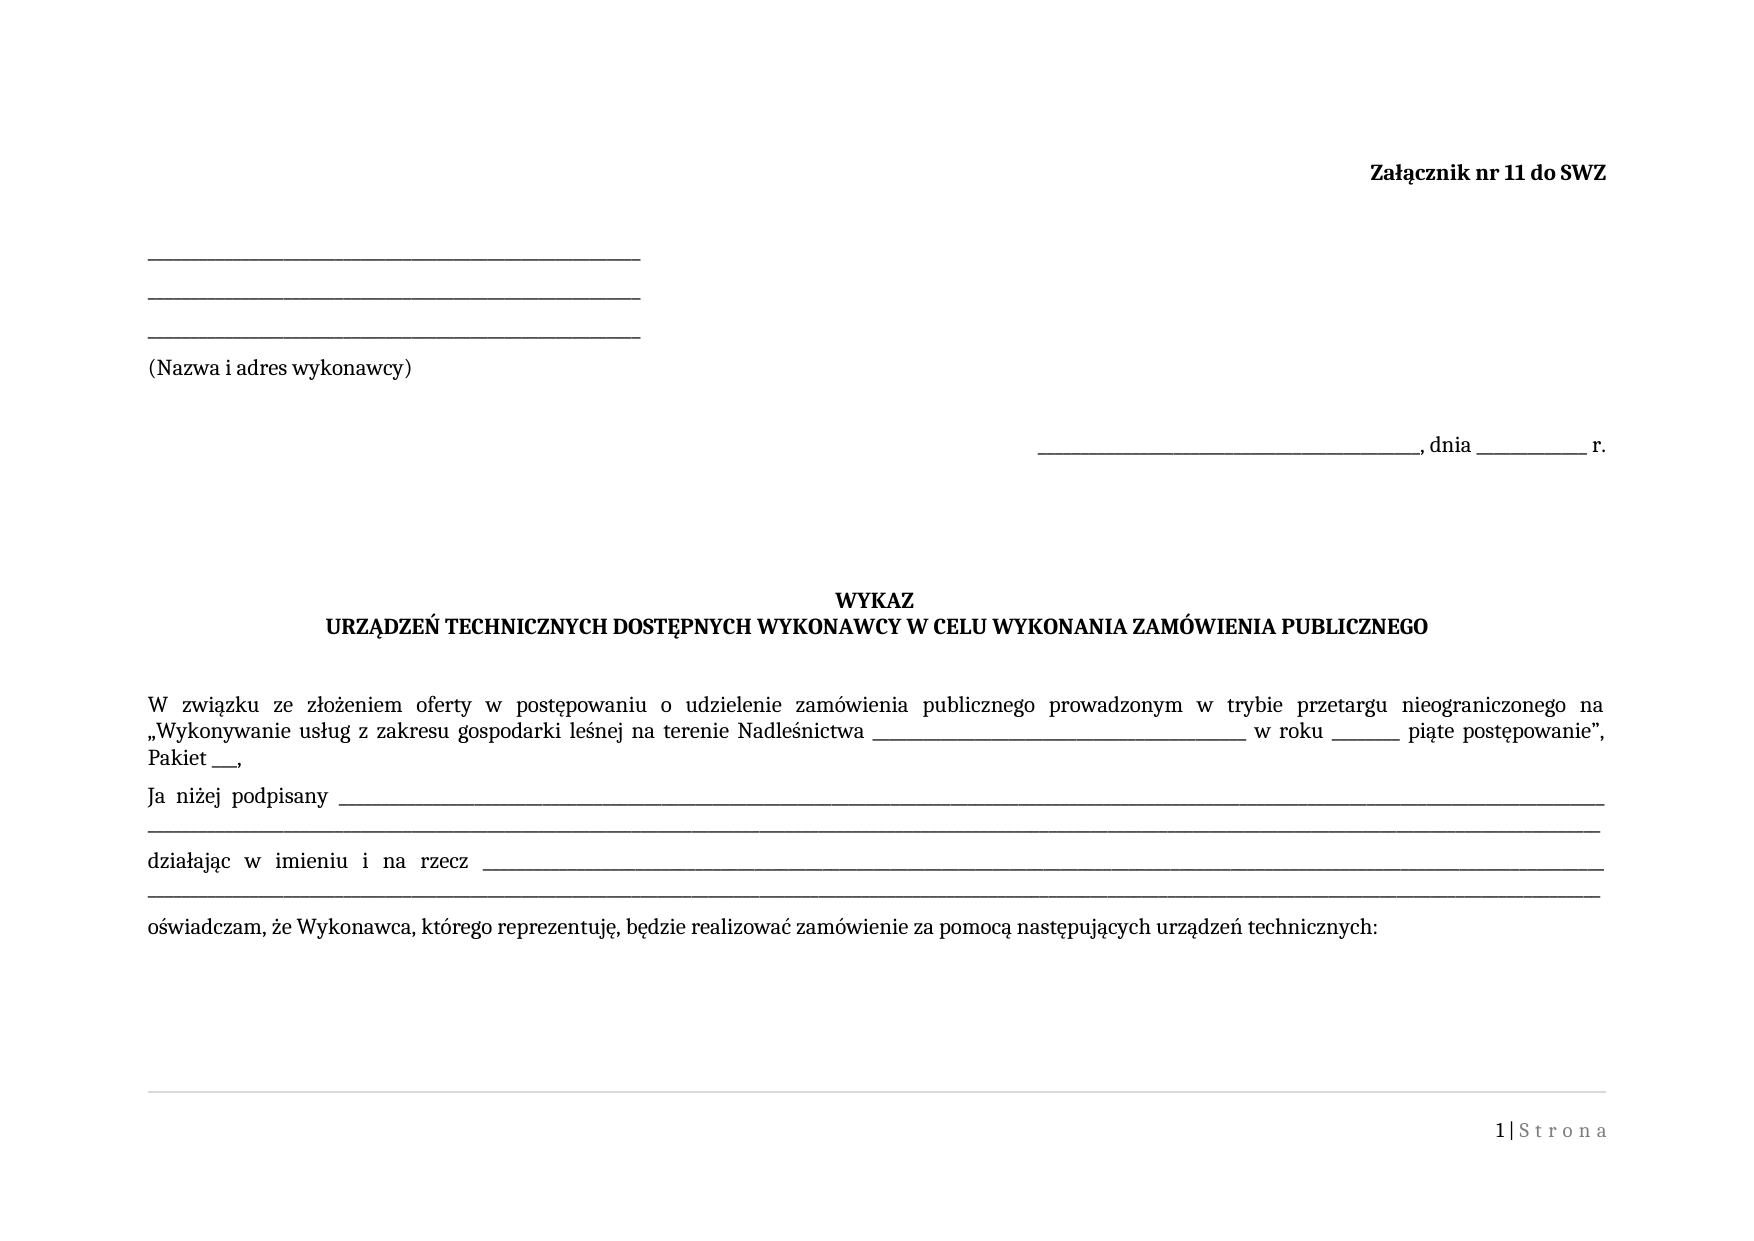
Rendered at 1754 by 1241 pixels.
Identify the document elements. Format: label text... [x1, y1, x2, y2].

text oświadczam, że Wykonawca, którego reprezentuję, będzie realizować zamówienie za pomocą następujących urządzeń technicznych: [148, 913, 1606, 940]
text Ja niżej podpisany _____________________________________________________________________________________________________________________________________________________ ___________________________________________________________________________________________________________________________________________________________________________ [148, 783, 1606, 836]
text _____________________________________________, dnia _____________ r. [148, 432, 1606, 458]
text działając w imieniu i na rzecz ____________________________________________________________________________________________________________________________________ ___________________________________________________________________________________________________________________________________________________________________________ [148, 848, 1606, 901]
text __________________________________________________________ [148, 277, 1606, 303]
text WYKAZ URZĄDZEŃ TECHNICZNYCH DOSTĘPNYCH WYKONAWCY W CELU WYKONANIA ZAMÓWIENIA PUBLICZNEGO [148, 587, 1606, 640]
text Załącznik nr 11 do SWZ [148, 160, 1606, 186]
text __________________________________________________________ [148, 238, 1606, 264]
text __________________________________________________________ [148, 316, 1606, 342]
text W związku ze złożeniem oferty w postępowaniu o udzielenie zamówienia publicznego prowadzonym w trybie przetargu nieograniczonego na „Wykonywanie usług z zakresu gospodarki leśnej na terenie Nadleśnictwa ____________________________________________ w roku ________ piąte postępowanie”, Pakiet ___, [148, 692, 1606, 771]
text (Nazwa i adres wykonawcy) [148, 354, 1606, 381]
